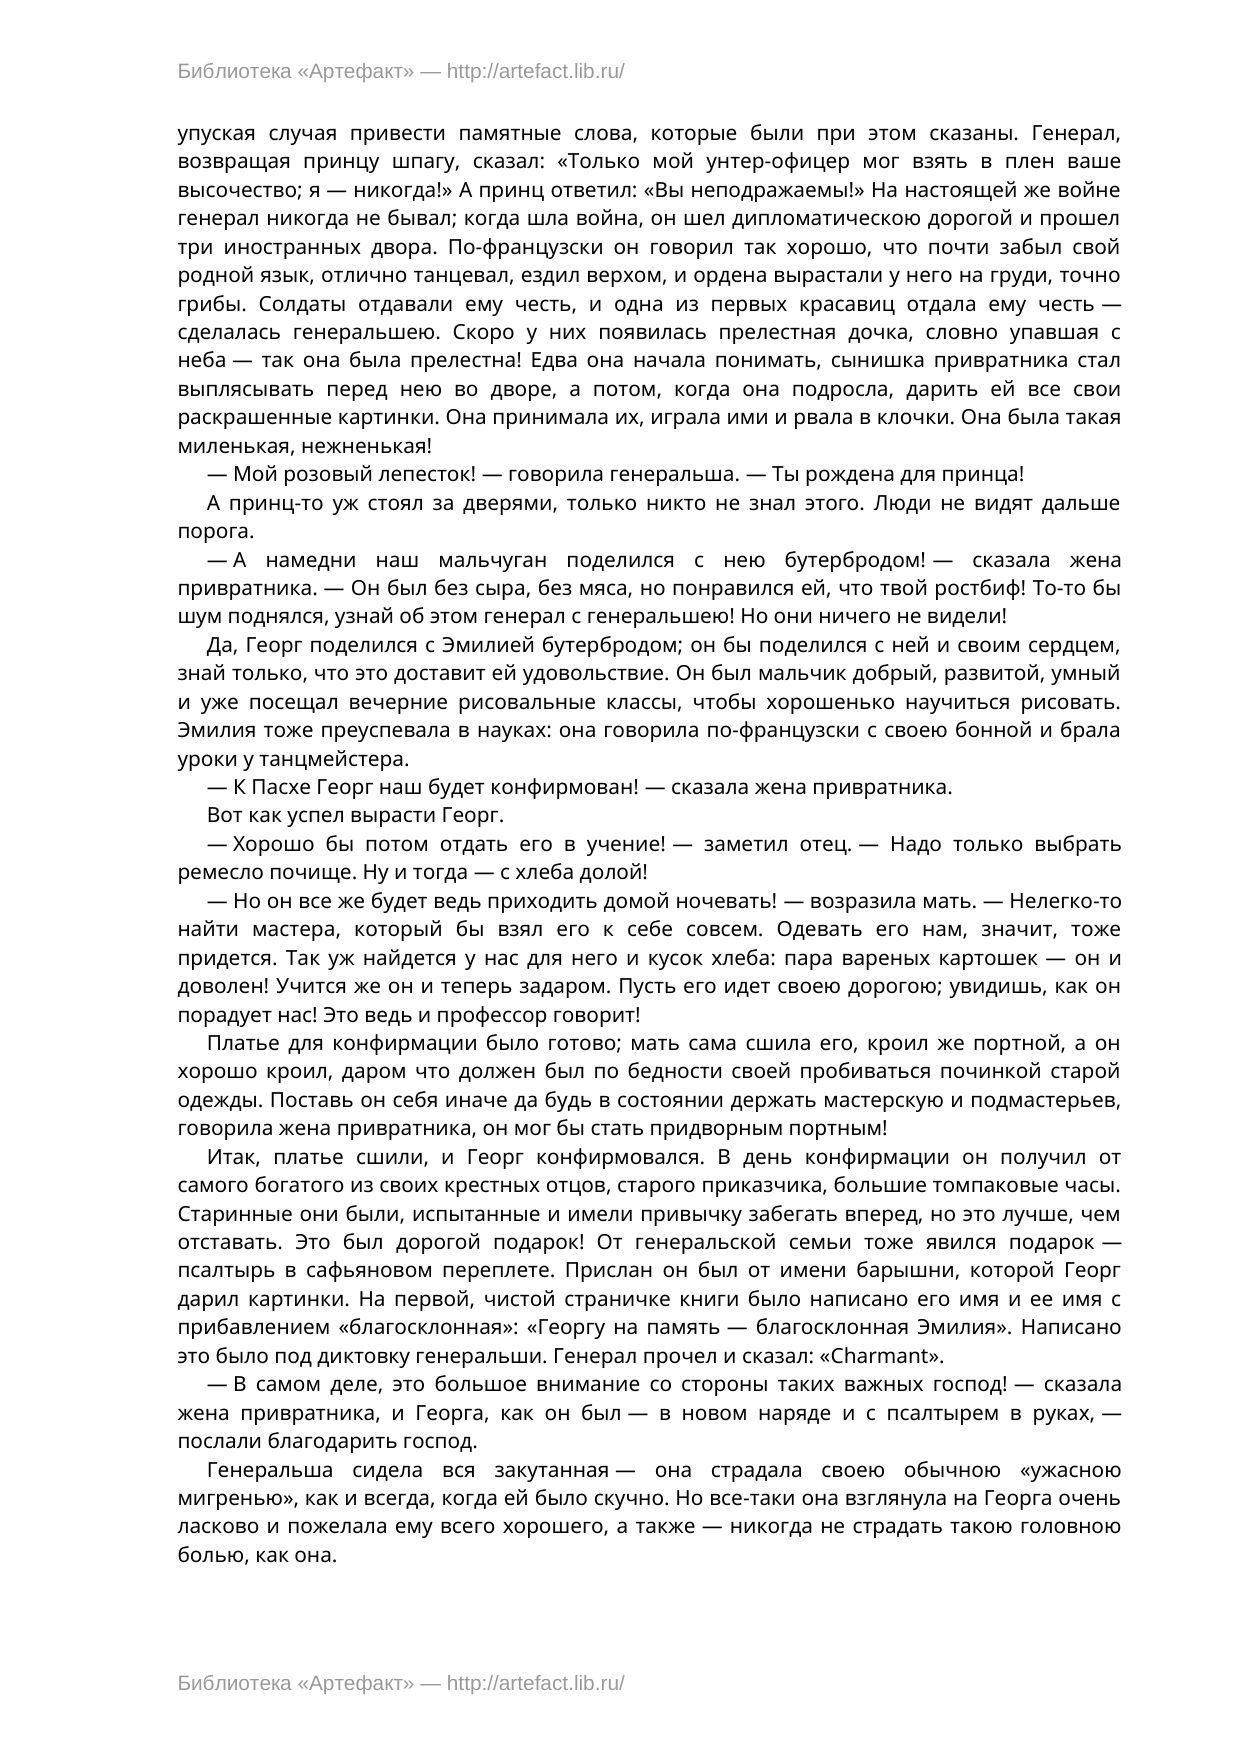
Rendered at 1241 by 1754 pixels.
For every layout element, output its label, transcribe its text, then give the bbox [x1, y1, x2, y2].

text — К Пасхе Георг наш будет конфирмован! — сказала жена привратника. [177, 772, 1122, 801]
text — Мой розовый лепесток! — говорила генеральша. — Ты рождена для принца! [177, 459, 1122, 488]
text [177, 118, 1122, 459]
text Генеральша сидела вся закутанная — она страдала своею обычною «ужасною мигренью», как и всегда, когда ей было скучно. Но все-таки она взглянула на Георга очень ласково и пожелала ему всего хорошего, а также — никогда не страдать такою головною болью, как она. [177, 1455, 1122, 1568]
text — А намедни наш мальчуган поделился с нею бутербродом! — сказала жена привратника. — Он был без сыра, без мяса, но понравился ей, что твой ростбиф! То-то бы шум поднялся, узнай об этом генерал с генеральшею! Но они ничего не видели! [177, 545, 1122, 630]
text Вот как успел вырасти Георг. [177, 801, 1122, 829]
text Платье для конфирмации было готово; мать сама сшила его, кроил же портной, а он хорошо кроил, даром что должен был по бедности своей пробиваться починкой старой одежды. Поставь он себя иначе да будь в состоянии держать мастерскую и подмастерьев, говорила жена привратника, он мог бы стать придворным портным! [177, 1028, 1122, 1142]
text А принц-то уж стоял за дверями, только никто не знал этого. Люди не видят дальше порога. [177, 488, 1122, 545]
text Итак, платье сшили, и Георг конфирмовался. В день конфирмации он получил от самого богатого из своих крестных отцов, старого приказчика, большие томпаковые часы. Старинные они были, испытанные и имели привычку забегать вперед, но это лучше, чем отставать. Это был дорогой подарок! От генеральской семьи тоже явился подарок — псалтырь в сафьяновом переплете. Прислан он был от имени барышни, которой Георг дарил картинки. На первой, чистой страничке книги было написано его имя и ее имя с прибавлением «благосклонная»: «Георгу на память — благосклонная Эмилия». Написано это было под диктовку генеральши. Генерал прочел и сказал: «Charmant». [177, 1142, 1122, 1369]
text — В самом деле, это большое внимание со стороны таких важных господ! — сказала жена привратника, и Георга, как он был — в новом наряде и с псалтырем в руках, — послали благодарить господ. [177, 1369, 1122, 1455]
text — Но он все же будет ведь приходить домой ночевать! — возразила мать. — Нелегко-то найти мастера, который бы взял его к себе совсем. Одевать его нам, значит, тоже придется. Так уж найдется у нас для него и кусок хлеба: пара вареных картошек — он и доволен! Учится же он и теперь задаром. Пусть его идет своею дорогою; увидишь, как он порадует нас! Это ведь и профессор говорит! [177, 886, 1122, 1028]
text Да, Георг поделился с Эмилией бутербродом; он бы поделился с ней и своим сердцем, знай только, что это доставит ей удовольствие. Он был мальчик добрый, развитой, умный и уже посещал вечерние рисовальные классы, чтобы хорошенько научиться рисовать. Эмилия тоже преуспевала в науках: она говорила по-французски с своею бонной и брала уроки у танцмейстера. [177, 630, 1122, 772]
text — Хорошо бы потом отдать его в учение! — заметил отец. — Надо только выбрать ремесло почище. Ну и тогда — с хлеба долой! [177, 829, 1122, 886]
